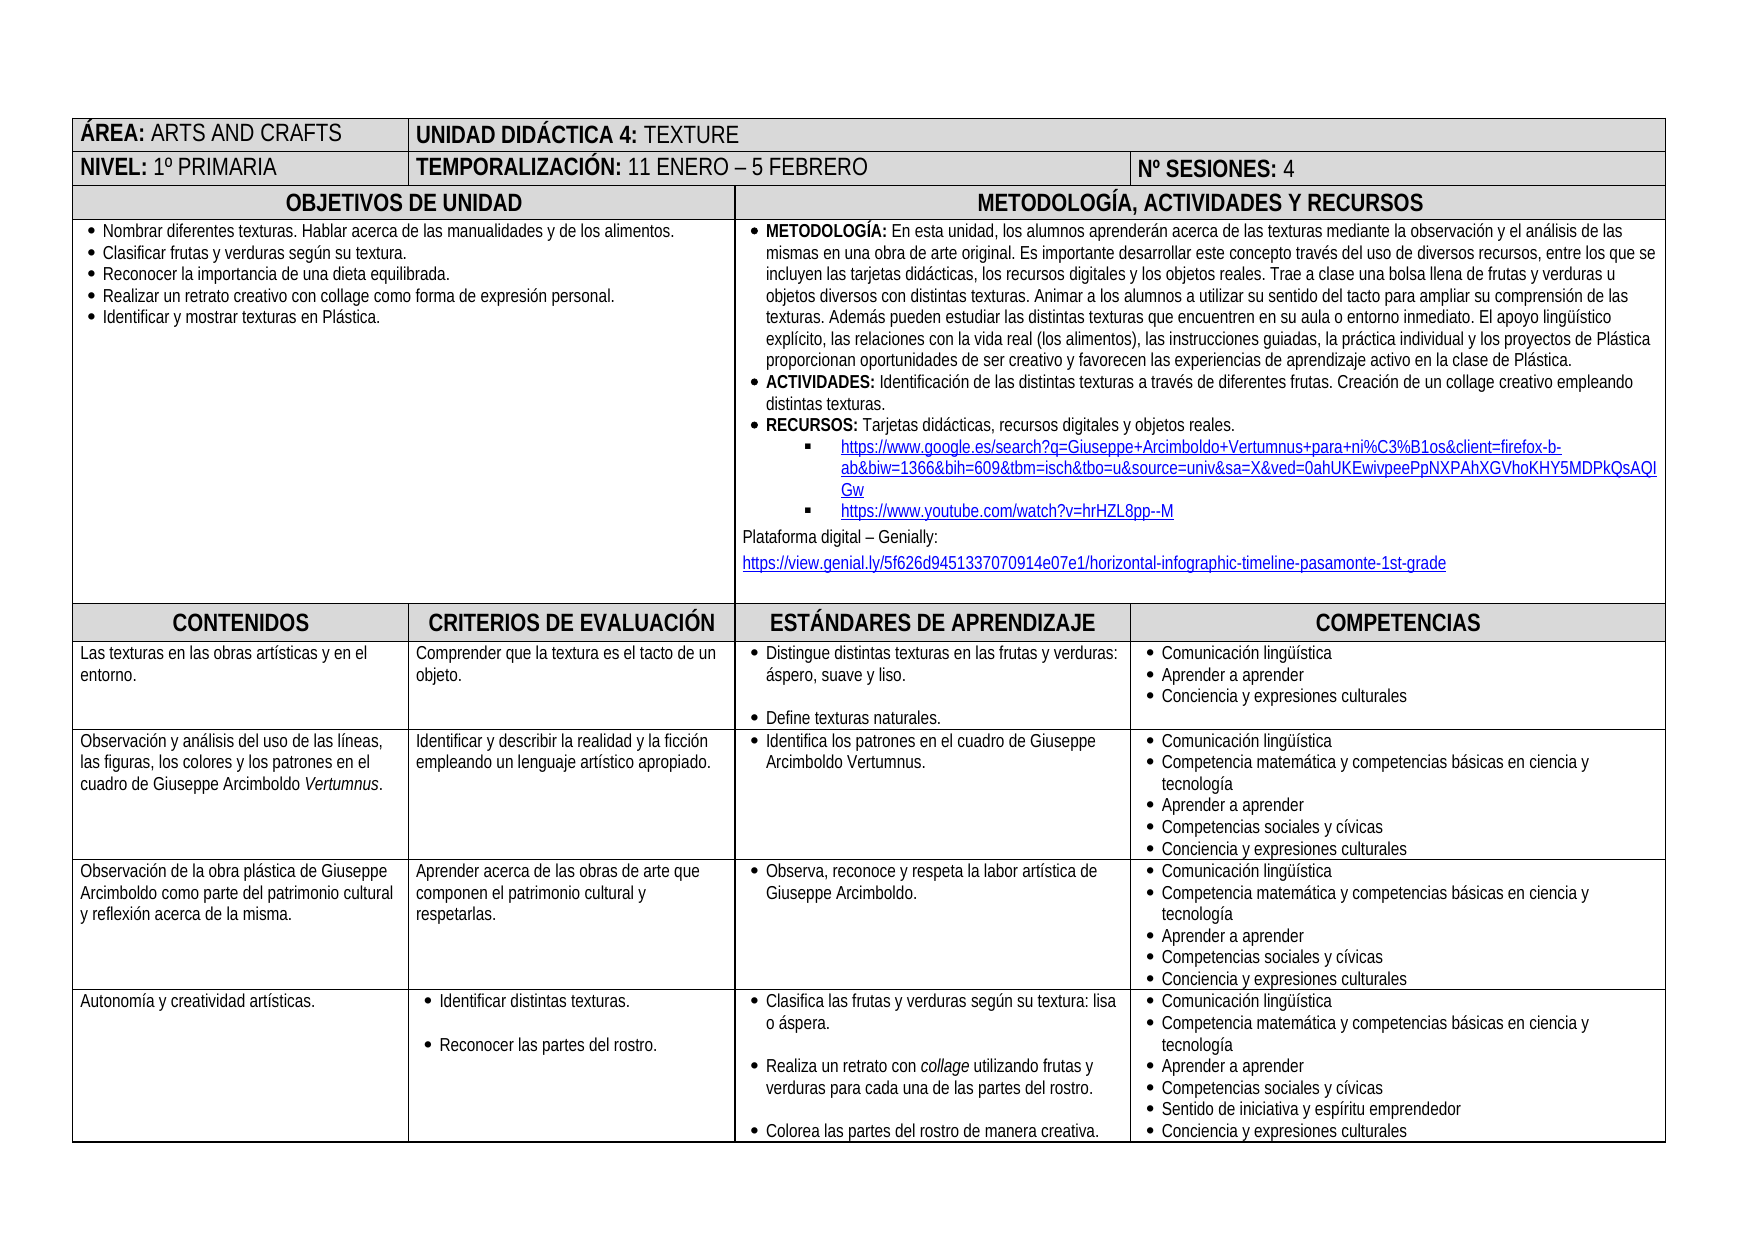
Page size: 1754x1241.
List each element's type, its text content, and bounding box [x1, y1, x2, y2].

table_cell CONTENIDOS [73, 604, 408, 641]
table_cell TEMPORALIZACIÓN: 11 ENERO – 5 FEBRERO [409, 152, 1130, 185]
table_cell Observación de la obra plástica de Giuseppe Arcimboldo como parte del patrimonio cultural y reflexión acerca de la misma. [73, 860, 408, 989]
table_cell COMPETENCIAS [1131, 604, 1665, 641]
table_cell Comprender que la textura es el tacto de un objeto. [409, 642, 734, 728]
table_cell Comunicación lingüística Aprender a aprender Conciencia y expresiones culturales [1131, 642, 1665, 728]
table_cell Identificar distintas texturas. Reconocer las partes del rostro. [409, 990, 734, 1141]
table_cell METODOLOGÍA: En esta unidad, los alumnos aprenderán acerca de las texturas mediante la observación y el análisis de las mismas en una obra de arte original. Es importante desarrollar este concepto través del uso de diversos recursos, entre los que se incluyen las tarjetas didácticas, los recursos digitales y los objetos reales. Trae a clase una bolsa llena de frutas y verduras u objetos diversos con distintas texturas. Animar a los alumnos a utilizar su sentido del tacto para ampliar su comprensión de las texturas. Además pueden estudiar las distintas texturas que encuentren en su aula o entorno inmediato. El apoyo lingüístico explícito, las relaciones con la vida real (los alimentos), las instrucciones guiadas, la práctica individual y los proyectos de Plástica proporcionan oportunidades de ser creativo y favorecen las experiencias de aprendizaje activo en la clase de Plástica. ACTIVIDADES: Identificación de las distintas texturas a través de diferentes frutas. Creación de un collage creativo empleando distintas texturas. RECURSOS: Tarjetas didácticas, recursos digitales y objetos reales. https://www.google.es/search?q=Giuseppe+Arcimboldo+Vertumnus+para+ni%C3%B1os&client=firefox-b-ab&biw=1366&bih=609&tbm=isch&tbo=u&source=univ&sa=X&ved=0ahUKEwivpeePpNXPAhXGVhoKHY5MDPkQsAQIGw https://www.youtube.com/watch?v=hrHZL8pp--M Plataforma digital – Genially: https://view.genial.ly/5f626d9451337070914e07e1/horizontal-infographic-timeline-pasamonte-1st-grade [736, 220, 1665, 603]
table_cell Identifica los patrones en el cuadro de Giuseppe Arcimboldo Vertumnus. [736, 730, 1130, 859]
table_cell CRITERIOS DE EVALUACIÓN [409, 604, 734, 641]
table_cell ESTÁNDARES DE APRENDIZAJE [736, 604, 1130, 641]
table_cell OBJETIVOS DE UNIDAD [73, 186, 734, 219]
table_cell Comunicación lingüística Competencia matemática y competencias básicas en ciencia y tecnología Aprender a aprender Competencias sociales y cívicas Sentido de iniciativa y espíritu emprendedor Conciencia y expresiones culturales [1131, 990, 1665, 1141]
table_cell Las texturas en las obras artísticas y en el entorno. [73, 642, 408, 728]
table_cell Autonomía y creatividad artísticas. [73, 990, 408, 1141]
table_cell Comunicación lingüística Competencia matemática y competencias básicas en ciencia y tecnología Aprender a aprender Competencias sociales y cívicas Conciencia y expresiones culturales [1131, 860, 1665, 989]
table_header ÁREA: ARTS AND CRAFTS [73, 119, 408, 151]
table_cell NIVEL: 1º PRIMARIA [73, 152, 408, 185]
table_cell Distingue distintas texturas en las frutas y verduras: áspero, suave y liso. Define texturas naturales. [736, 642, 1130, 728]
table_header UNIDAD DIDÁCTICA 4: TEXTURE [409, 119, 1665, 151]
table_cell Clasifica las frutas y verduras según su textura: lisa o áspera. Realiza un retrato con collage utilizando frutas y verduras para cada una de las partes del rostro. Colorea las partes del rostro de manera creativa. [736, 990, 1130, 1141]
table_cell Nº SESIONES: 4 [1131, 152, 1665, 185]
table_cell Observación y análisis del uso de las líneas, las figuras, los colores y los patrones en el cuadro de Giuseppe Arcimboldo Vertumnus. [73, 730, 408, 859]
table_cell Aprender acerca de las obras de arte que componen el patrimonio cultural y respetarlas. [409, 860, 734, 989]
table_cell Nombrar diferentes texturas. Hablar acerca de las manualidades y de los alimentos. Clasificar frutas y verduras según su textura. Reconocer la importancia de una dieta equilibrada. Realizar un retrato creativo con collage como forma de expresión personal. Identificar y mostrar texturas en Plástica. [73, 220, 734, 603]
table_cell Comunicación lingüística Competencia matemática y competencias básicas en ciencia y tecnología Aprender a aprender Competencias sociales y cívicas Conciencia y expresiones culturales [1131, 730, 1665, 859]
table_cell Observa, reconoce y respeta la labor artística de Giuseppe Arcimboldo. [736, 860, 1130, 989]
table_cell Identificar y describir la realidad y la ficción empleando un lenguaje artístico apropiado. [409, 730, 734, 859]
table_cell METODOLOGÍA, ACTIVIDADES Y RECURSOS [736, 186, 1665, 219]
